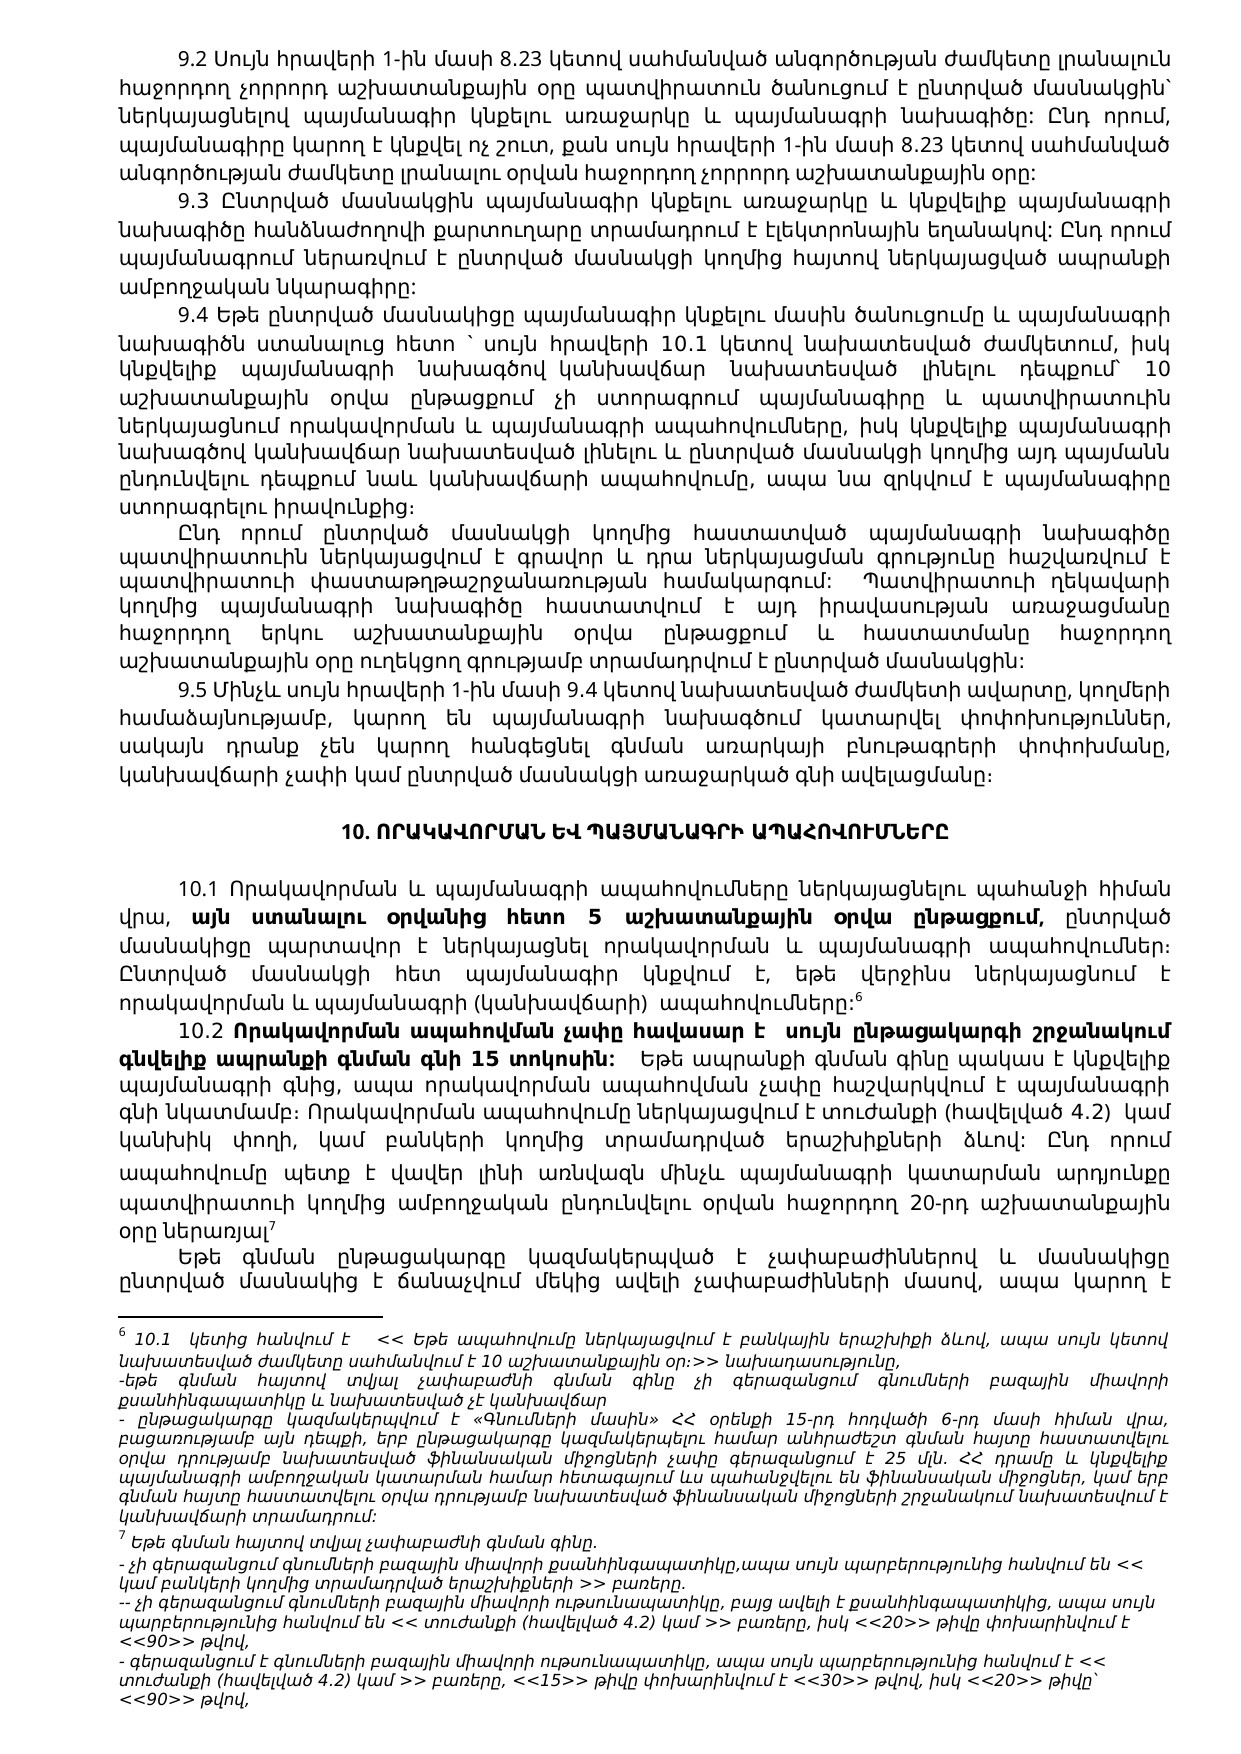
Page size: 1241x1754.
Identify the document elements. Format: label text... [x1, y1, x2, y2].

text 10. ՈՐԱԿԱՎՈՐՄԱՆ ԵՎ ՊԱՅՄԱՆԱԳՐԻ ԱՊԱՀՈՎՈՒՄՆԵՐԸ [118, 817, 1171, 845]
text 9.2 Սույն հրավերի 1-ին մասի 8.23 կետով սահմանված անգործության ժամկետը լրանալուն հաջորդող չորրորդ աշխատանքային օրը պատվիրատուն ծանուցում է ընտրված մասնակցին` ներկայացնելով պայմանագիր կնքելու առաջարկը և պայմանագրի նախագիծը: Ընդ որում, պայմանագիրը կարող է կնքվել ոչ շուտ, քան սույն հրավերի 1-ին մասի 8.23 կետով սահմանված անգործության ժամկետը լրանալու օրվան հաջորդող չորրորդ աշխատանքային օրը: [118, 44, 1171, 187]
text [118, 1245, 1171, 1293]
text Ընդ որում ընտրված մասնակցի կողմից հաստատված պայմանագրի նախագիծը պատվիրատուին ներկայացվում է գրավոր և դրա ներկայացման գրությունը հաշվառվում է պատվիրատուի փաստաթղթաշրջանառության համակարգում: Պատվիրատուի ղեկավարի կողմից պայմանագրի նախագիծը հաստատվում է այդ իրավասության առաջացմանը հաջորդող երկու աշխատանքային օրվա ընթացքում և հաստատմանը հաջորդող աշխատանքային օրը ուղեկցող գրությամբ տրամադրվում է ընտրված մասնակցին: [118, 521, 1171, 675]
text 10.1 Որակավորման և պայմանագրի ապահովումները ներկայացնելու պահանջի հիման վրա, այն ստանալու օրվանից հետո 5 աշխատանքային օրվա ընթացքում, ընտրված մասնակիցը պարտավոր է ներկայացնել որակավորման և պայմանագրի ապահովումներ։ Ընտրված մասնակցի հետ պայմանագիր կնքվում է, եթե վերջինս ներկայացնում է որակավորման և պայմանագրի (կանխավճարի) ապահովումները: [118, 874, 1171, 1016]
text 9.5 Մինչև սույն հրավերի 1-ին մասի 9.4 կետով նախատեսված ժամկետի ավարտը, կողմերի համաձայնությամբ, կարող են պայմանագրի նախագծում կատարվել փոփոխություններ, սակայն դրանք չեն կարող հանգեցնել գնման առարկայի բնութագրերի փոփոխմանը, կանխավճարի չափի կամ ընտրված մասնակցի առաջարկած գնի ավելացմանը։ [118, 675, 1171, 788]
text 9.3 Ընտրված մասնակցին պայմանագիր կնքելու առաջարկը և կնքվելիք պայմանագրի նախագիծը հանձնաժողովի քարտուղարը տրամադրում է էլեկտրոնային եղանակով: Ընդ որում պայմանագրում ներառվում է ընտրված մասնակցի կողմից հայտով ներկայացված ապրանքի ամբողջական նկարագիրը: [118, 187, 1171, 300]
text 9.4 Եթե ընտրված մասնակիցը պայմանագիր կնքելու մասին ծանուցումը և պայմանագրի նախագիծն ստանալուց հետո ` սույն հրավերի 10․1 կետով նախատեսված ժամկետում, իսկ կնքվելիք պայմանագրի նախագծով կանխավճար նախատեսված լինելու դեպքում՝ 10 աշխատանքային օրվա ընթացքում չի ստորագրում պայմանագիրը և պատվիրատուին ներկայացնում որակավորման և պայմանագրի ապահովումները, իսկ կնքվելիք պայմանագրի նախագծով կանխավճար նախատեսված լինելու և ընտրված մասնակցի կողմից այդ պայմանն ընդունվելու դեպքում նաև կանխավճարի ապահովումը, ապա նա զրկվում է պայմանագիրը ստորագրելու իրավունքից։ [118, 300, 1171, 521]
text 10.2 Որակավորման ապահովման չափը հավասար է սույն ընթացակարգի շրջանակում գնվելիք ապրանքի գնման գնի 15 տոկոսին: Եթե ապրանքի գնման գինը պակաս է կնքվելիք պայմանագրի գնից, ապա որակավորման ապահովման չափը հաշվարկվում է պայմանագրի գնի նկատմամբ։ Որակավորման ապահովումը ներկայացվում է տուժանքի (հավելված 4․2) կամ կանխիկ փողի, կամ բանկերի կողմից տրամադրված երաշխիքների ձևով: Ընդ որում ապահովումը պետք է վավեր լինի առնվազն մինչև պայմանագրի կատարման արդյունքը պատվիրատուի կողմից ամբողջական ընդունվելու օրվան հաջորդող 20-րդ աշխատանքային օրը ներառյալ [118, 1016, 1171, 1245]
